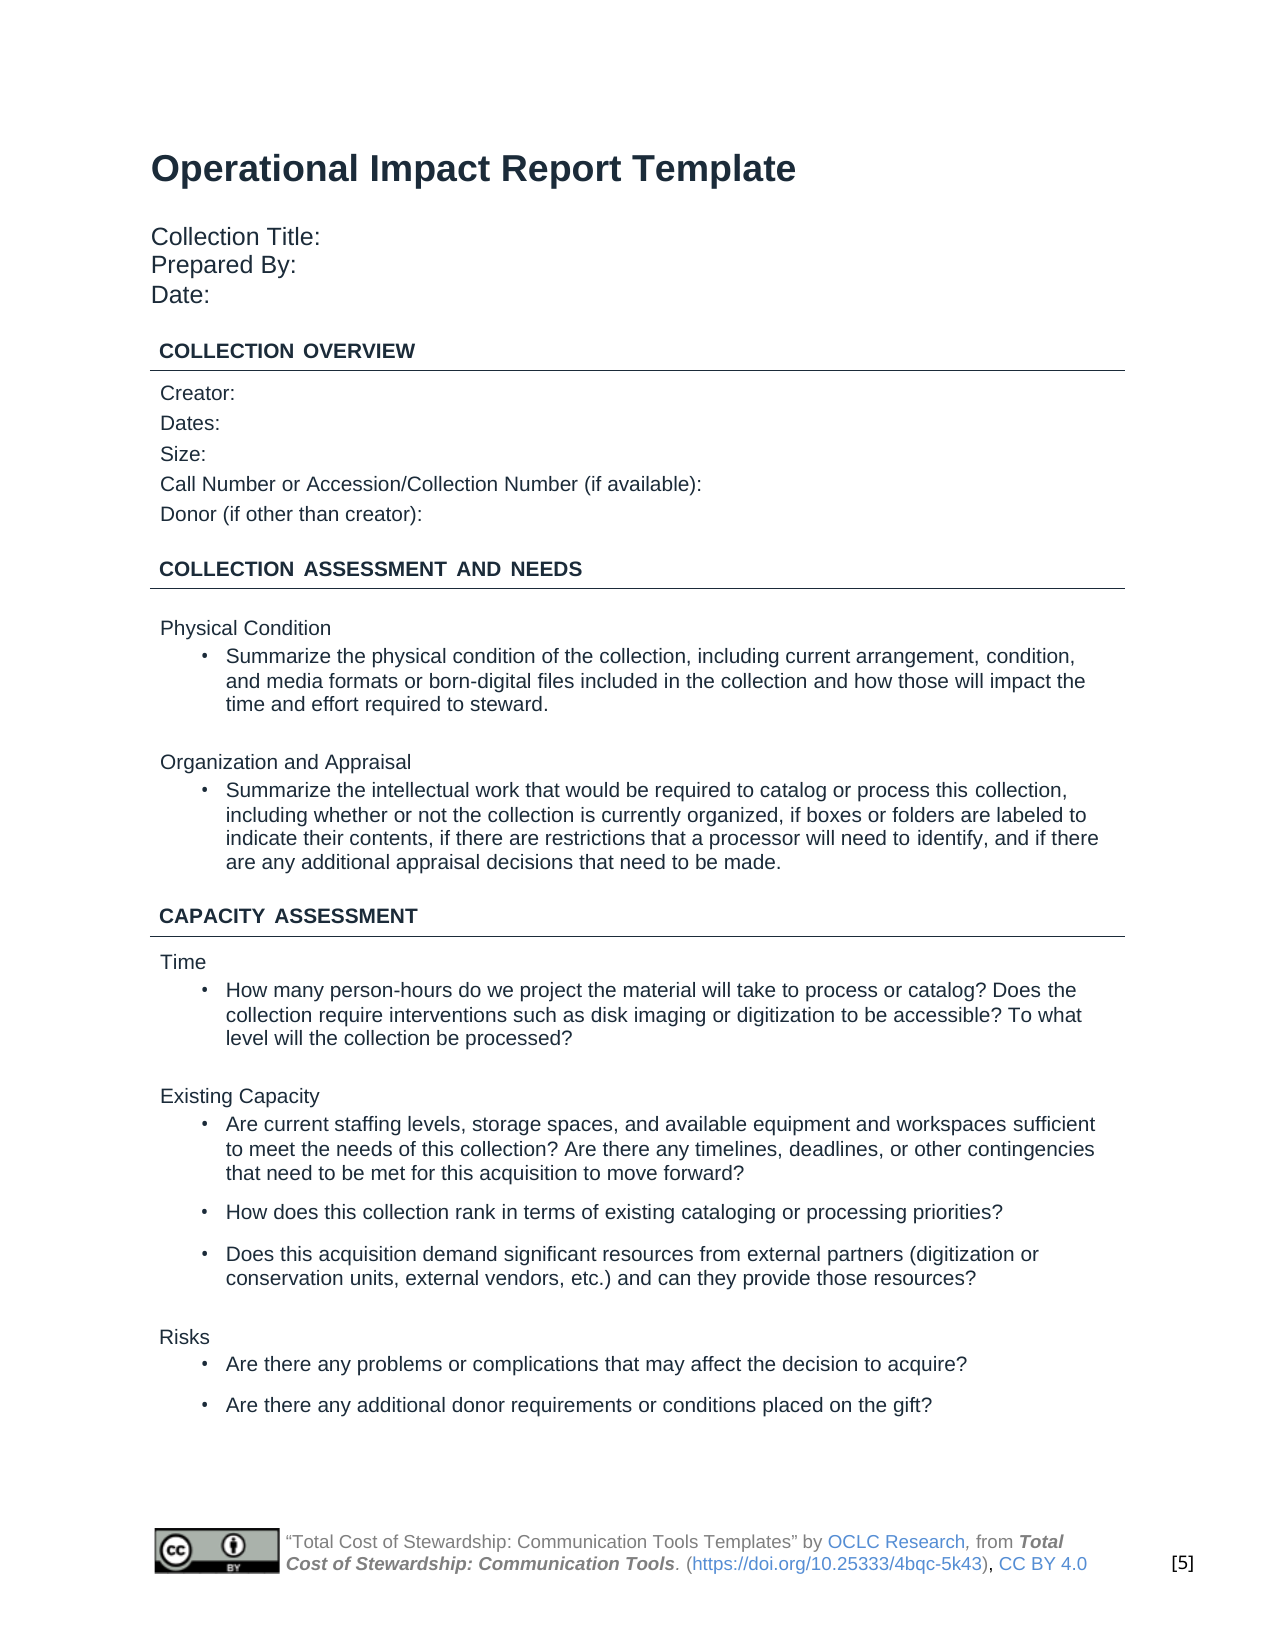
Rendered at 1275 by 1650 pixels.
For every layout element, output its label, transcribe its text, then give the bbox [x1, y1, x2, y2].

text Size: [160, 441, 1194, 465]
text Organization and Appraisal [160, 747, 1194, 775]
list Does this acquisition demand significant resources from external partners (digitization or conservation units, external vendors, etc.) and can they provide those resources? [201, 1239, 1092, 1290]
list Summarize the physical condition of the collection, including current arrangement, condition, and media formats or born-digital files included in the collection and how those will impact the time and effort required to steward. [201, 641, 1105, 716]
text Physical Condition [160, 613, 1194, 641]
text Risks [84, 1322, 1194, 1350]
text Dates: [160, 411, 1194, 435]
subtitle Collection Title: [151, 222, 338, 250]
subtitle Prepared By: [151, 250, 338, 279]
text Existing Capacity [160, 1082, 1194, 1109]
list Are current staffing levels, storage spaces, and available equipment and workspaces sufficient to meet the needs of this collection? Are there any timelines, deadlines, or other contingencies that need to be met for this acquisition to move forward? [201, 1109, 1100, 1184]
subtitle Date: [151, 280, 338, 309]
subtitle COLLECTION OVERVIEW [159, 339, 1194, 363]
list How many person-hours do we project the material will take to process or catalog? Does the collection require interventions such as disk imaging or digitization to be accessible? To what level will the collection be processed? [201, 975, 1118, 1050]
picture [154, 1528, 280, 1574]
subtitle Operational Impact Report Template [151, 146, 1194, 189]
list Are there any problems or complications that may affect the decision to acquire? [201, 1350, 1194, 1377]
list How does this collection rank in terms of existing cataloging or processing priorities? [200, 1197, 1194, 1225]
text Call Number or Accession/Collection Number (if available): Donor (if other than creator): [160, 472, 734, 525]
list Are there any additional donor requirements or conditions placed on the gift? [201, 1390, 1194, 1419]
subtitle COLLECTION ASSESSMENT AND NEEDS [159, 556, 1194, 580]
text Creator: [160, 380, 1194, 404]
subtitle CAPACITY ASSESSMENT [159, 904, 1194, 928]
text Time [160, 947, 1194, 975]
list Summarize the intellectual work that would be required to catalog or process this collection, including whether or not the collection is currently organized, if boxes or folders are labeled to indicate their contents, if there are restrictions that a processor will need to identify, and if there are any additional appraisal decisions that need to be made. [201, 775, 1116, 874]
